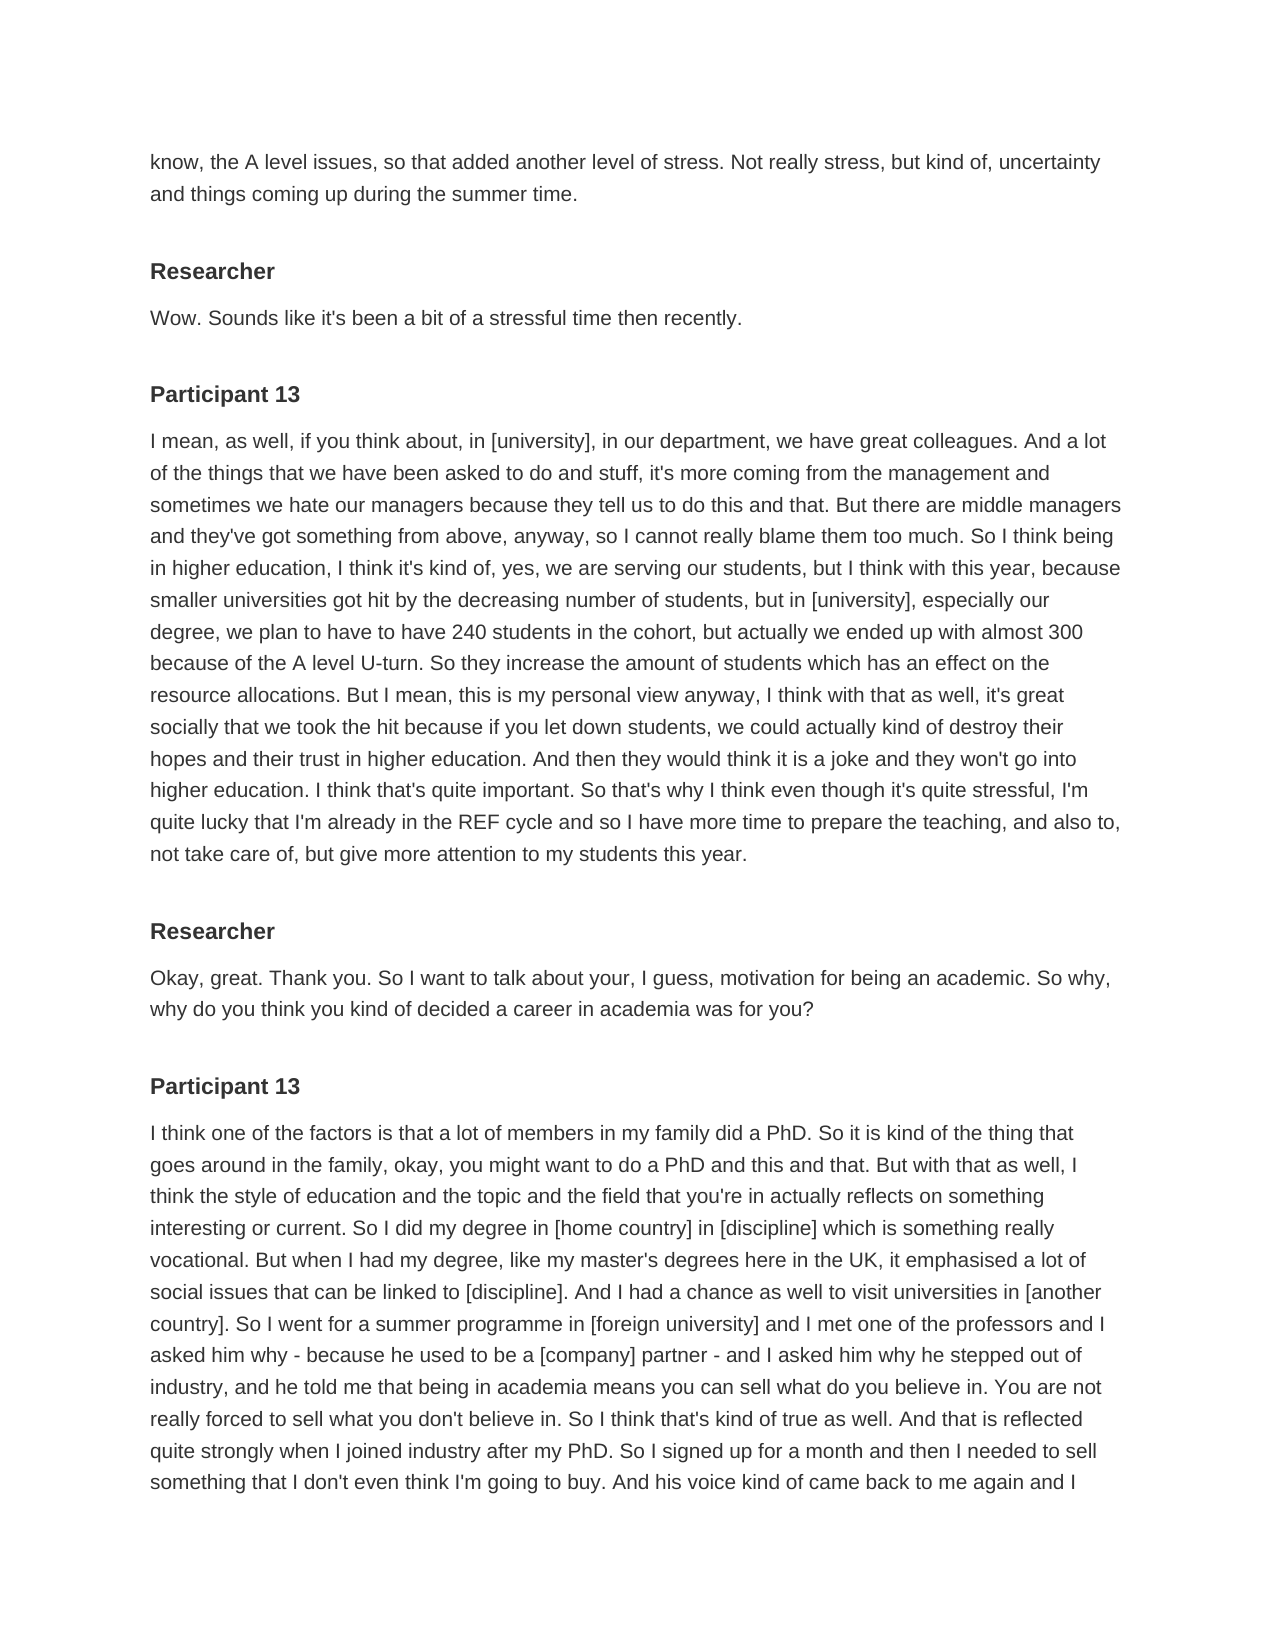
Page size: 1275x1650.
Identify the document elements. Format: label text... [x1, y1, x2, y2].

text Wow. Sounds like it's been a bit of a stressful time then recently. [150, 305, 1125, 329]
text I mean, as well, if you think about, in [university], in our department, we have great colleagues. And a lot of the things that we have been asked to do and stuff, it's more coming from the management and sometimes we hate our managers because they tell us to do this and that. But there are middle managers and they've got something from above, anyway, so I cannot really blame them too much. So I think being in higher education, I think it's kind of, yes, we are serving our students, but I think with this year, because smaller universities got hit by the decreasing number of students, but in [university], especially our degree, we plan to have to have 240 students in the cohort, but actually we ended up with almost 300 because of the A level U-turn. So they increase the amount of students which has an effect on the resource allocations. But I mean, this is my personal view anyway, I think with that as well, it's great socially that we took the hit because if you let down students, we could actually kind of destroy their hopes and their trust in higher education. And then they would think it is a joke and they won't go into higher education. I think that's quite important. So that's why I think even though it's quite stressful, I'm quite lucky that I'm already in the REF cycle and so I have more time to prepare the teaching, and also to, not take care of, but give more attention to my students this year. [150, 429, 1125, 866]
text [150, 1121, 1125, 1494]
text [150, 150, 1125, 206]
text Okay, great. Thank you. So I want to talk about your, I guess, motivation for being an academic. So why, why do you think you kind of decided a career in academia was for you? [150, 965, 1125, 1021]
subtitle Participant 13 [150, 381, 1125, 408]
subtitle Participant 13 [150, 1073, 1125, 1099]
subtitle Researcher [150, 918, 1125, 944]
subtitle Researcher [150, 258, 1125, 284]
